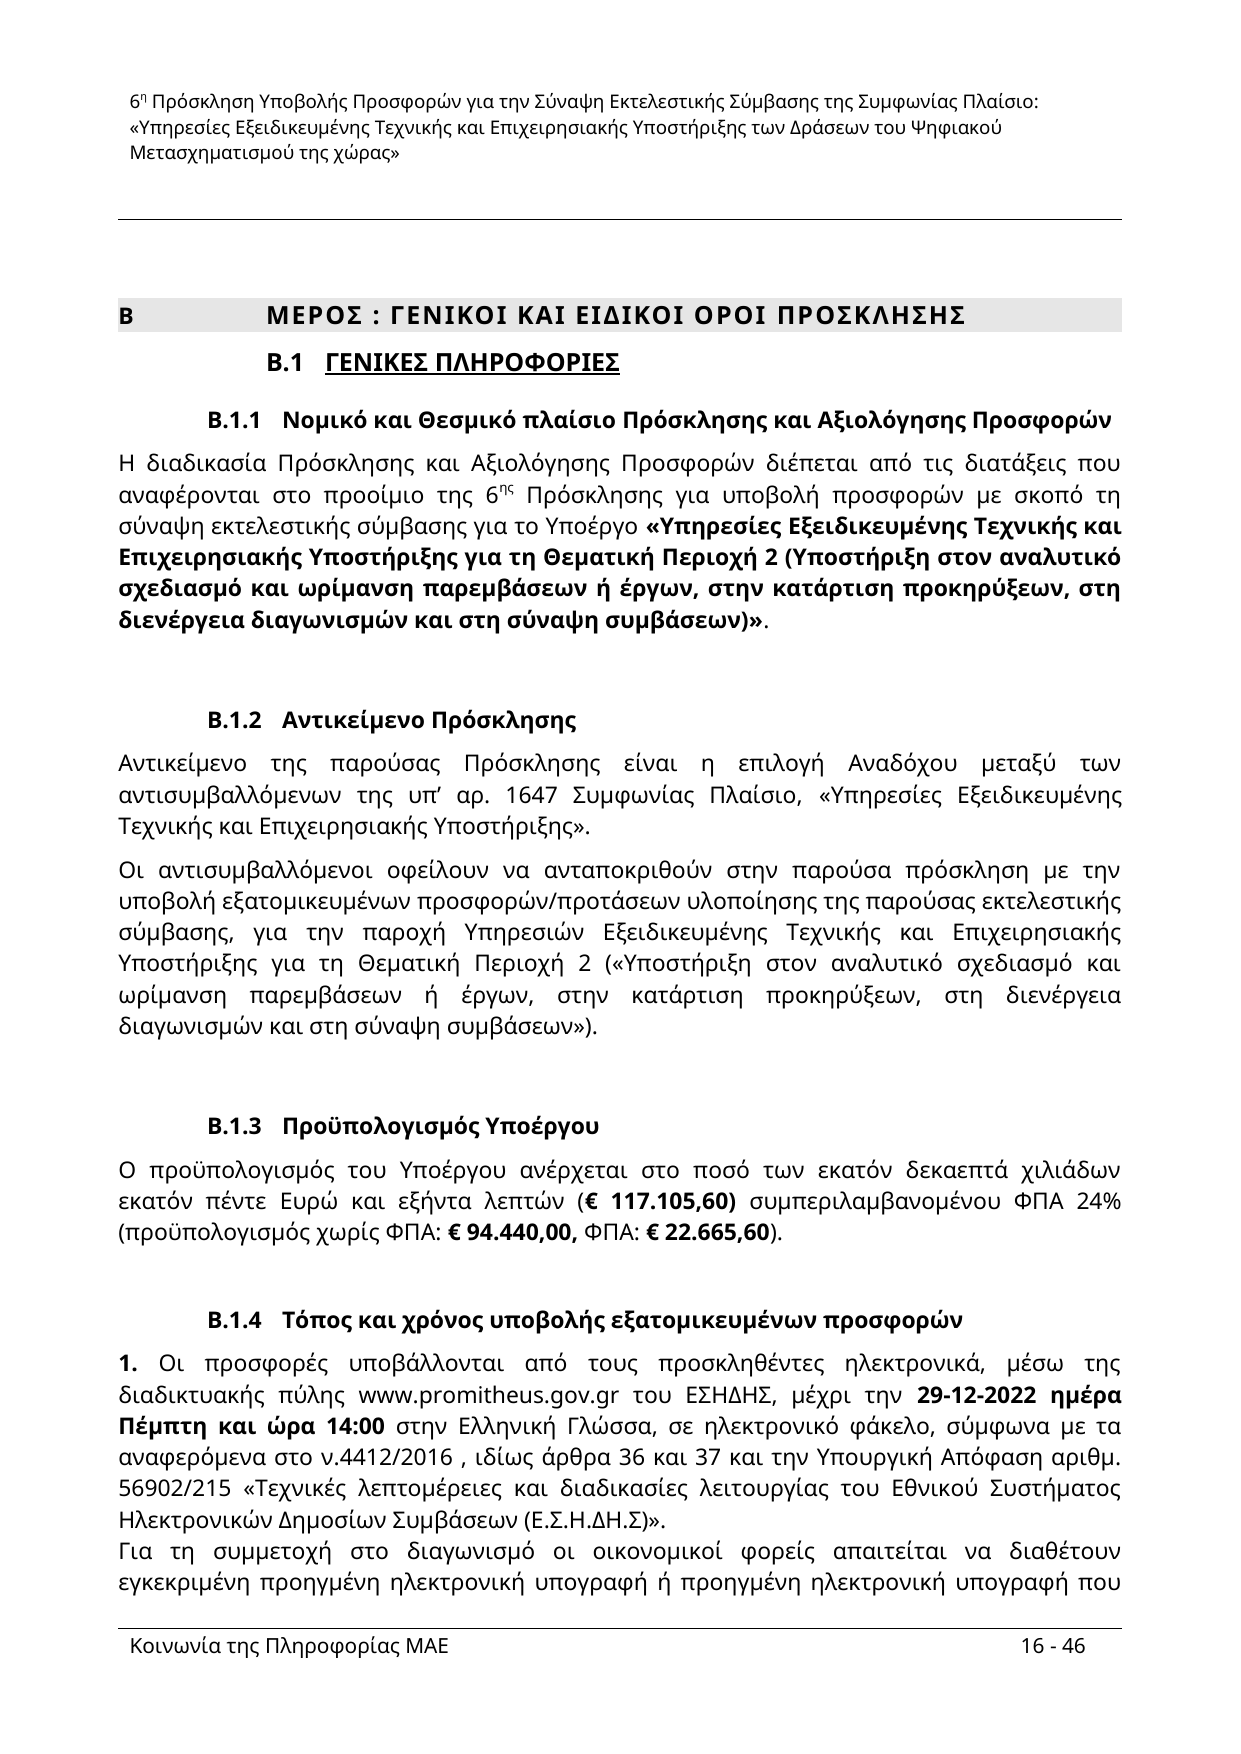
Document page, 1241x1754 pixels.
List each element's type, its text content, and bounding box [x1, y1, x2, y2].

subtitle ΓΕΝΙΚΕΣ ΠΛΗΡΟΦΟΡΙΕΣ [266, 344, 1122, 378]
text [118, 1535, 1122, 1597]
text Αντικείμενο της παρούσας Πρόσκλησης είναι η επιλογή Αναδόχου μεταξύ των αντισυμβαλλόμενων της υπ’ αρ. 1647 Συμφωνίας Πλαίσιο, «Υπηρεσίες Εξειδικευμένης Τεχνικής και Επιχειρησιακής Υποστήριξης». [118, 747, 1122, 841]
text Οι αντισυμβαλλόμενοι οφείλουν να ανταποκριθούν στην παρούσα πρόσκληση με την υποβολή εξατομικευμένων προσφορών/προτάσεων υλοποίησης της παρούσας εκτελεστικής σύμβασης, για την παροχή Υπηρεσιών Εξειδικευμένης Τεχνικής και Επιχειρησιακής Υποστήριξης για τη Θεματική Περιοχή 2 («Υποστήριξη στον αναλυτικό σχεδιασμό και ωρίμανση παρεμβάσεων ή έργων, στην κατάρτιση προκηρύξεων, στη διενέργεια διαγωνισμών και στη σύναψη συμβάσεων»). [118, 853, 1122, 1041]
subtitle Νομικό και Θεσμικό πλαίσιο Πρόσκλησης και Αξιολόγησης Προσφορών [207, 403, 1122, 435]
subtitle Προϋπολογισμός Υποέργου [207, 1110, 1122, 1141]
subtitle Τόπος και χρόνος υποβολής εξατομικευμένων προσφορών [207, 1303, 1122, 1335]
subtitle ΜΕΡΟΣ : ΓΕΝΙΚΟΙ ΚΑΙ ΕΙΔΙΚΟΙ ΟΡΟΙ ΠΡΟΣΚΛΗΣΗΣ [118, 298, 1122, 332]
text 1. Οι προσφορές υποβάλλονται από τους προσκληθέντες ηλεκτρονικά, μέσω της διαδικτυακής πύλης www.promitheus.gov.gr του ΕΣΗΔΗΣ, μέχρι την 29-12-2022 ημέρα Πέμπτη και ώρα 14:00 στην Ελληνική Γλώσσα, σε ηλεκτρονικό φάκελο, σύμφωνα με τα αναφερόμενα στο ν.4412/2016 , ιδίως άρθρα 36 και 37 και την Υπουργική Απόφαση αριθμ. 56902/215 «Τεχνικές λεπτομέρειες και διαδικασίες λειτουργίας του Εθνικού Συστήματος Ηλεκτρονικών Δημοσίων Συμβάσεων (Ε.Σ.Η.ΔΗ.Σ)». [118, 1347, 1122, 1535]
subtitle Αντικείμενο Πρόσκλησης [207, 703, 1122, 735]
text Ο προϋπολογισμός του Υποέργου ανέρχεται στο ποσό των εκατόν δεκαεπτά χιλιάδων εκατόν πέντε Ευρώ και εξήντα λεπτών (€ 117.105,60) συμπεριλαμβανομένου ΦΠΑ 24% (προϋπολογισμός χωρίς ΦΠΑ: € 94.440,00, ΦΠΑ: € 22.665,60). [118, 1153, 1122, 1247]
text Η διαδικασία Πρόσκλησης και Αξιολόγησης Προσφορών διέπεται από τις διατάξεις που αναφέρονται στο προοίμιο της 6ης Πρόσκλησης για υποβολή προσφορών με σκοπό τη σύναψη εκτελεστικής σύμβασης για το Υποέργο «Υπηρεσίες Εξειδικευμένης Τεχνικής και Επιχειρησιακής Υποστήριξης για τη Θεματική Περιοχή 2 (Υποστήριξη στον αναλυτικό σχεδιασμό και ωρίμανση παρεμβάσεων ή έργων, στην κατάρτιση προκηρύξεων, στη διενέργεια διαγωνισμών και στη σύναψη συμβάσεων)». [118, 447, 1122, 635]
